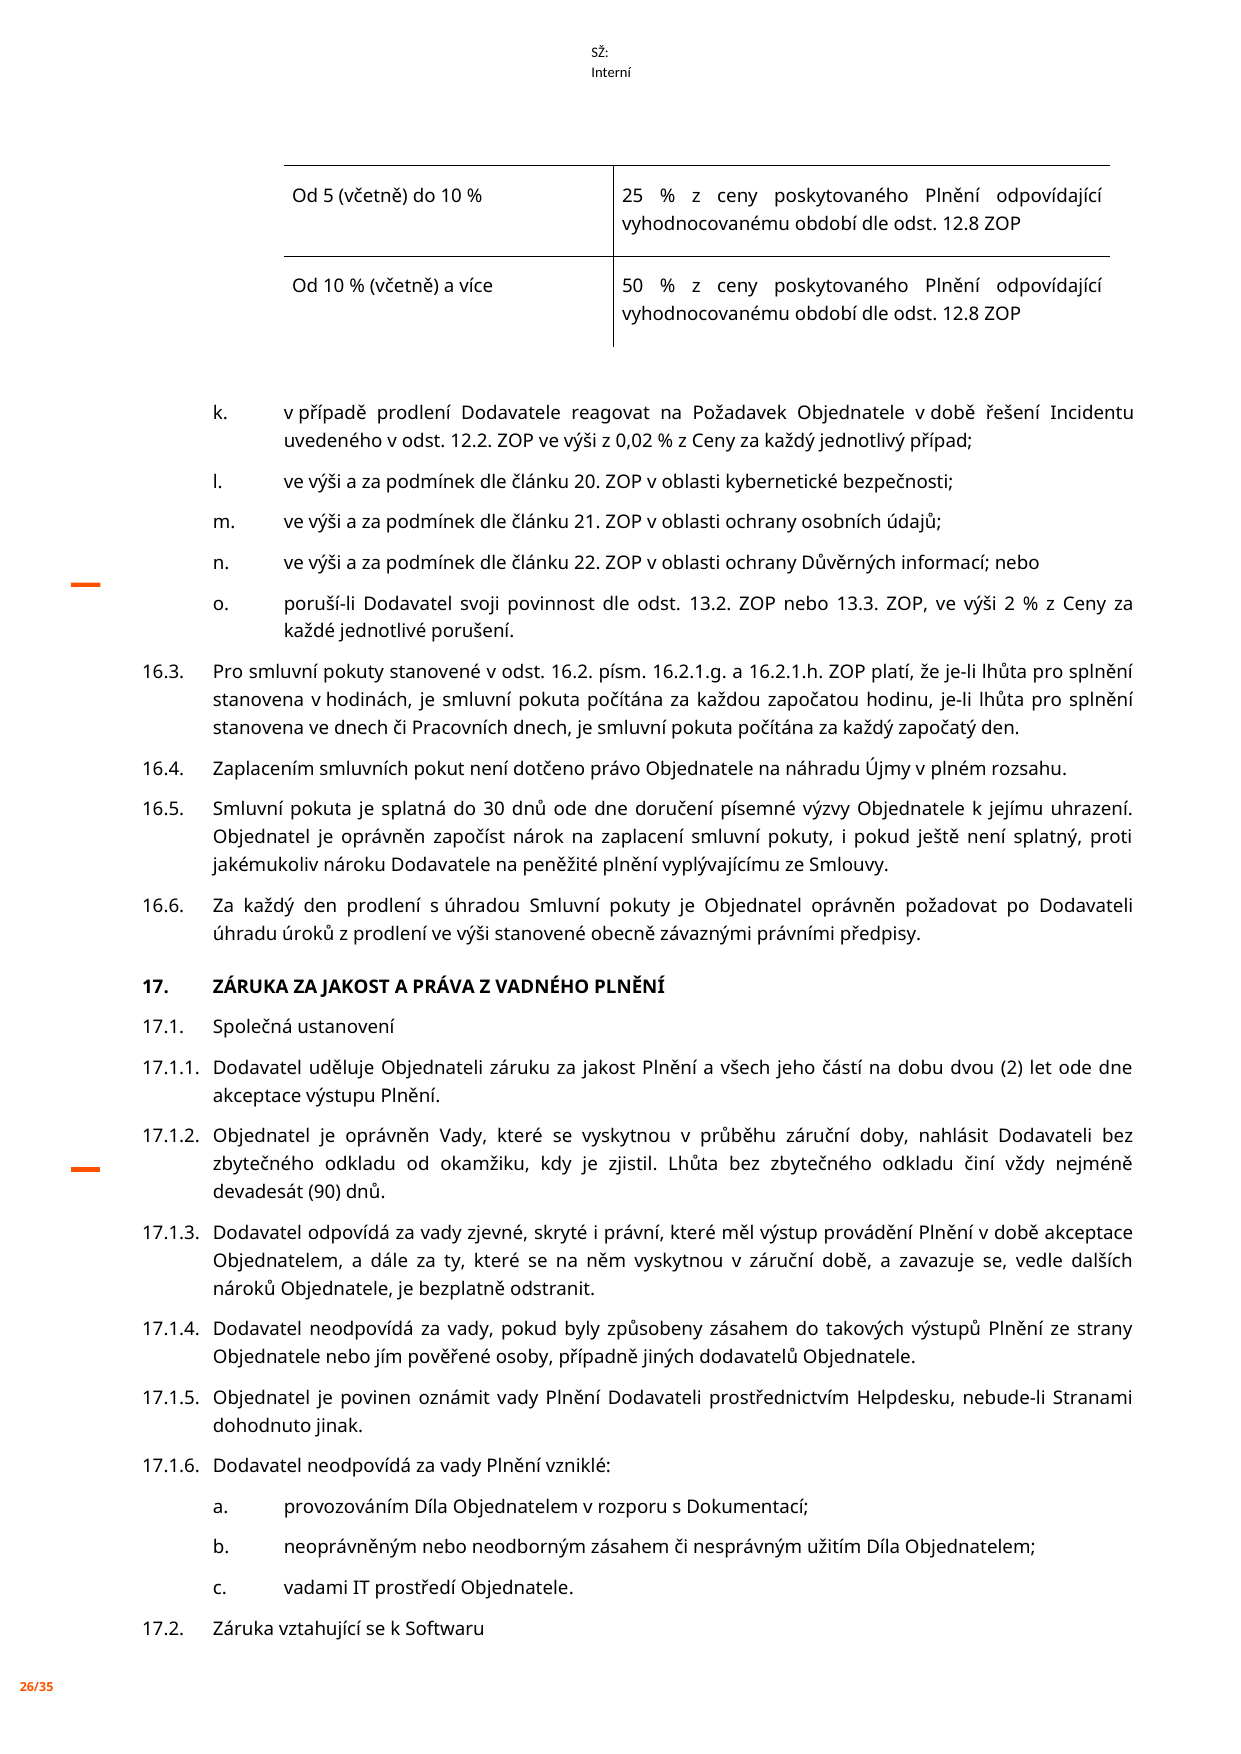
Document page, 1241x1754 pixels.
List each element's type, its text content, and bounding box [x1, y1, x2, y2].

text Objednatel je oprávněn Vady, které se vyskytnou v průběhu záruční doby, nahlásit Dodavateli bez zbytečného odkladu od okamžiku, kdy je zjistil. Lhůta bez zbytečného odkladu činí vždy nejméně devadesát (90) dnů. [142, 1123, 1134, 1204]
text Smluvní pokuta je splatná do 30 dnů ode dne doručení písemné výzvy Objednatele k jejímu uhrazení. Objednatel je oprávněn započíst nárok na zaplacení smluvní pokuty, i pokud ještě není splatný, proti jakémukoliv nároku Dodavatele na peněžité plnění vyplývajícímu ze Smlouvy. [142, 795, 1134, 877]
text Záruka za jakost a práva z vadného plnění [142, 973, 1134, 998]
text Dodavatel neodpovídá za vady Plnění vzniklé: [142, 1453, 1134, 1478]
text Dodavatel uděluje Objednateli záruku za jakost Plnění a všech jeho částí na dobu dvou (2) let ode dne akceptace výstupu Plnění. [142, 1054, 1134, 1108]
text Záruka vztahující se k Softwaru [142, 1615, 1134, 1640]
text ve výši a za podmínek dle článku 21. ZOP v oblasti ochrany osobních údajů; [213, 509, 1134, 534]
table_cell 25 % z ceny poskytovaného Plnění odpovídající vyhodnocovanému období dle odst. 12.8 ZOP [614, 166, 1110, 256]
text ve výši a za podmínek dle článku 20. ZOP v oblasti kybernetické bezpečnosti; [213, 468, 1134, 494]
text vadami IT prostředí Objednatele. [213, 1574, 1134, 1600]
text poruší-li Dodavatel svoji povinnost dle odst. 13.2. ZOP nebo 13.3. ZOP, ve výši 2 % z Ceny za každé jednotlivé porušení. [213, 590, 1134, 643]
text v případě prodlení Dodavatele reagovat na Požadavek Objednatele v době řešení Incidentu uvedeného v odst. 12.2. ZOP ve výši z 0,02 % z Ceny za každý jednotlivý případ; [213, 400, 1134, 453]
text Objednatel je povinen oznámit vady Plnění Dodavateli prostřednictvím Helpdesku, nebude-li Stranami dohodnuto jinak. [142, 1384, 1134, 1438]
table_cell Od 10 % (včetně) a více [284, 257, 613, 347]
text Za každý den prodlení s úhradou Smluvní pokuty je Objednatel oprávněn požadovat po Dodavateli úhradu úroků z prodlení ve výši stanovené obecně závaznými právními předpisy. [142, 892, 1134, 946]
text Dodavatel odpovídá za vady zjevné, skryté i právní, které měl výstup provádění Plnění v době akceptace Objednatelem, a dále za ty, které se na něm vyskytnou v záruční době, a zavazuje se, vedle dalších nároků Objednatele, je bezplatně odstranit. [142, 1219, 1134, 1301]
table_cell Od 5 (včetně) do 10 % [284, 166, 613, 256]
text Dodavatel neodpovídá za vady, pokud byly způsobeny zásahem do takových výstupů Plnění ze strany Objednatele nebo jím pověřené osoby, případně jiných dodavatelů Objednatele. [142, 1316, 1134, 1369]
text provozováním Díla Objednatelem v rozporu s Dokumentací; [213, 1493, 1134, 1519]
text Zaplacením smluvních pokut není dotčeno právo Objednatele na náhradu Újmy v plném rozsahu. [142, 755, 1134, 780]
table_cell 50 % z ceny poskytovaného Plnění odpovídající vyhodnocovanému období dle odst. 12.8 ZOP [614, 257, 1110, 347]
text Pro smluvní pokuty stanovené v odst. 16.2. písm. f. a g. ZOP platí, že je-li lhůta pro splnění stanovena v hodinách, je smluvní pokuta počítána za každou započatou hodinu, je-li lhůta pro splnění stanovena ve dnech či Pracovních dnech, je smluvní pokuta počítána za každý započatý den. [142, 658, 1134, 740]
text neoprávněným nebo neodborným zásahem či nesprávným užitím Díla Objednatelem; [213, 1534, 1134, 1559]
text ve výši a za podmínek dle článku 22. ZOP v oblasti ochrany Důvěrných informací; nebo [213, 549, 1134, 575]
text Společná ustanovení [142, 1013, 1134, 1039]
